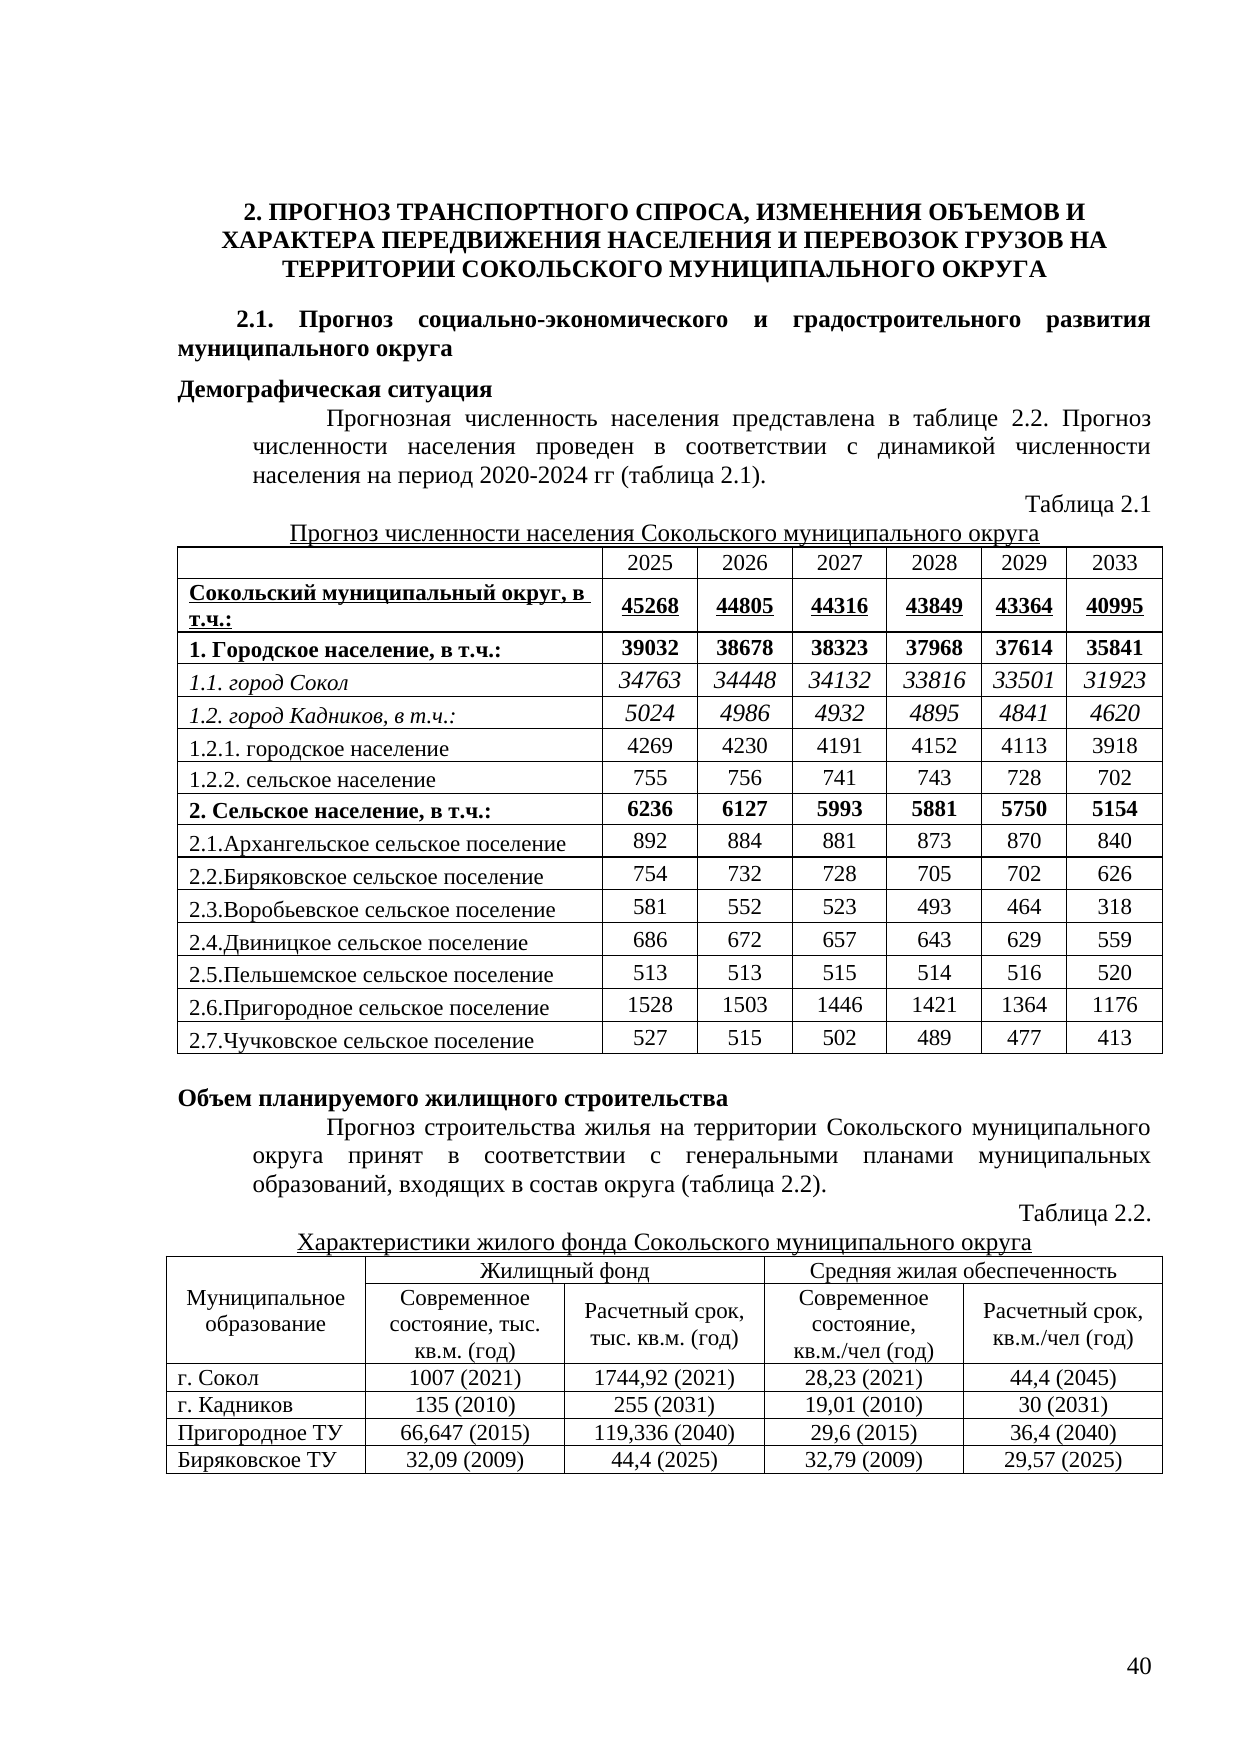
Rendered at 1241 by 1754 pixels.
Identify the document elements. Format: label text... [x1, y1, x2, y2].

table_cell 39032 [603, 633, 697, 663]
table_cell 2.4.Двиницкое сельское поселение [178, 923, 602, 955]
table_cell 884 [698, 825, 792, 856]
table_cell 3918 [1067, 729, 1162, 761]
table_cell г. Сокол [167, 1364, 365, 1391]
table_cell 44316 [793, 579, 886, 631]
table_cell 892 [603, 825, 697, 856]
table_cell 732 [698, 858, 792, 889]
table_cell 657 [793, 923, 886, 955]
text Прогноз численности населения Сокольского муниципального округа [177, 518, 1152, 546]
table_cell 743 [887, 762, 981, 792]
table_cell 515 [698, 1022, 792, 1053]
table_cell 37968 [887, 633, 981, 663]
table_cell 686 [603, 923, 697, 955]
table_cell 870 [982, 825, 1066, 856]
table_cell 1421 [887, 989, 981, 1021]
table_cell 2.2.Биряковское сельское поселение [178, 858, 602, 889]
table_cell 581 [603, 890, 697, 922]
table_header 2026 [698, 548, 792, 578]
table_cell 44,4 (2045) [964, 1364, 1162, 1391]
table_cell 1.1. город Сокол [178, 664, 602, 696]
table_cell 2.5.Пельшемское сельское поселение [178, 956, 602, 988]
table_cell 29,6 (2015) [765, 1419, 963, 1445]
table_cell 1007 (2021) [366, 1364, 564, 1391]
table_cell 5750 [982, 794, 1066, 824]
table_cell 873 [887, 825, 981, 856]
table_cell 33501 [982, 664, 1066, 696]
table_cell 502 [793, 1022, 886, 1053]
table_cell 1528 [603, 989, 697, 1021]
table_cell 43364 [982, 579, 1066, 631]
table_cell 255 (2031) [565, 1392, 764, 1418]
table_cell 643 [887, 923, 981, 955]
table_cell 32,79 (2009) [765, 1446, 963, 1473]
table_cell 43849 [887, 579, 981, 631]
table_cell 5881 [887, 794, 981, 824]
table_cell 1446 [793, 989, 886, 1021]
table_cell 19,01 (2010) [765, 1392, 963, 1418]
table_cell 2.3.Воробьевское сельское поселение [178, 890, 602, 922]
table_cell 489 [887, 1022, 981, 1053]
table_cell 29,57 (2025) [964, 1446, 1162, 1473]
table_cell 6236 [603, 794, 697, 824]
table_cell 2. Сельское население, в т.ч.: [178, 794, 602, 824]
table_cell 702 [982, 858, 1066, 889]
table_cell 66,647 (2015) [366, 1419, 564, 1445]
table_cell 513 [603, 956, 697, 988]
table_cell 4620 [1067, 697, 1162, 728]
table_cell 756 [698, 762, 792, 792]
table_cell 520 [1067, 956, 1162, 988]
table_cell 702 [1067, 762, 1162, 792]
table_cell 135 (2010) [366, 1392, 564, 1418]
table_cell 629 [982, 923, 1066, 955]
table_header 2033 [1067, 548, 1162, 578]
text Таблица 2.2. [177, 1198, 1152, 1227]
table_cell 728 [982, 762, 1066, 792]
table_cell 413 [1067, 1022, 1162, 1053]
table_cell 4269 [603, 729, 697, 761]
table_header 2028 [887, 548, 981, 578]
table_cell Современное состояние, кв.м./чел (год) [765, 1284, 963, 1363]
table_cell 44,4 (2025) [565, 1446, 764, 1473]
table_cell 6127 [698, 794, 792, 824]
table_header Муниципальное образование [167, 1257, 365, 1363]
table_cell 705 [887, 858, 981, 889]
table_cell Расчетный срок, кв.м./чел (год) [964, 1284, 1162, 1363]
table_cell 626 [1067, 858, 1162, 889]
text Прогнозная численность населения представлена в таблице 2.2. Прогноз численности населения проведен в соответствии с динамикой численности населения на период 2020-2024 гг (таблица 2.1). [252, 403, 1152, 489]
text Прогноз строительства жилья на территории Сокольского муниципального округа принят в соответствии с генеральными планами муниципальных образований, входящих в состав округа (таблица 2.2). [252, 1112, 1152, 1198]
table_cell 44805 [698, 579, 792, 631]
table_cell 2.1.Архангельское сельское поселение [178, 825, 602, 856]
table_cell 1.2.2. сельское население [178, 762, 602, 792]
table_cell 881 [793, 825, 886, 856]
table_cell Современное состояние, тыс. кв.м. (год) [366, 1284, 564, 1363]
table_cell 36,4 (2040) [964, 1419, 1162, 1445]
table_cell 119,336 (2040) [565, 1419, 764, 1445]
table_cell 672 [698, 923, 792, 955]
table_cell 35841 [1067, 633, 1162, 663]
table_cell 34763 [603, 664, 697, 696]
table_cell Биряковское ТУ [167, 1446, 365, 1473]
table_cell 4191 [793, 729, 886, 761]
table_cell 5024 [603, 697, 697, 728]
table_cell 513 [698, 956, 792, 988]
table_cell г. Кадников [167, 1392, 365, 1418]
table_cell 1503 [698, 989, 792, 1021]
table_cell 514 [887, 956, 981, 988]
table_header 2025 [603, 548, 697, 578]
table_cell Расчетный срок, тыс. кв.м. (год) [565, 1284, 764, 1363]
table_cell 4113 [982, 729, 1066, 761]
table_cell 31923 [1067, 664, 1162, 696]
table_cell 527 [603, 1022, 697, 1053]
table_cell 493 [887, 890, 981, 922]
text Объем планируемого жилищного строительства [177, 1083, 1152, 1112]
table_cell 552 [698, 890, 792, 922]
table_cell 318 [1067, 890, 1162, 922]
table_cell 1.2. город Кадников, в т.ч.: [178, 697, 602, 728]
table_cell 741 [793, 762, 886, 792]
subtitle 2. ПРОГНОЗ ТРАНСПОРТНОГО СПРОСА, ИЗМЕНЕНИЯ ОБЪЕМОВ И ХАРАКТЕРА ПЕРЕДВИЖЕНИЯ НАСЕЛЕНИЯ И ПЕРЕВОЗОК ГРУЗОВ НА ТЕРРИТОРИИ СОКОЛЬСКОГО МУНИЦИПАЛЬНОГО ОКРУГА [177, 197, 1152, 283]
table_cell 5993 [793, 794, 886, 824]
table_header 2029 [982, 548, 1066, 578]
table_cell 34448 [698, 664, 792, 696]
table_cell 477 [982, 1022, 1066, 1053]
table_cell 30 (2031) [964, 1392, 1162, 1418]
table_cell 515 [793, 956, 886, 988]
table_cell 34132 [793, 664, 886, 696]
table_cell 840 [1067, 825, 1162, 856]
text Характеристики жилого фонда Сокольского муниципального округа [177, 1227, 1152, 1256]
table_cell Сокольский муниципальный округ, в т.ч.: [178, 579, 602, 631]
table_cell 559 [1067, 923, 1162, 955]
table_cell 2.6.Пригородное сельское поселение [178, 989, 602, 1021]
table_cell 28,23 (2021) [765, 1364, 963, 1391]
table_cell 728 [793, 858, 886, 889]
table_cell 1176 [1067, 989, 1162, 1021]
table_cell 4895 [887, 697, 981, 728]
table_cell 4152 [887, 729, 981, 761]
table_cell Пригородное ТУ [167, 1419, 365, 1445]
table_header Средняя жилая обеспеченность [765, 1257, 1162, 1283]
subtitle 2.1. Прогноз социально-экономического и градостроительного развития муниципального округа [177, 304, 1152, 361]
table_cell 4230 [698, 729, 792, 761]
table_cell 45268 [603, 579, 697, 631]
table_cell 4932 [793, 697, 886, 728]
table_cell 516 [982, 956, 1066, 988]
table_cell 1364 [982, 989, 1066, 1021]
table_header Жилищный фонд [366, 1257, 764, 1283]
table_cell 5154 [1067, 794, 1162, 824]
table_cell 755 [603, 762, 697, 792]
table_cell 1744,92 (2021) [565, 1364, 764, 1391]
table_cell 1. Городское население, в т.ч.: [178, 633, 602, 663]
text Демографическая ситуация [177, 374, 1152, 403]
table_cell 4841 [982, 697, 1066, 728]
table_cell 2.7.Чучковское сельское поселение [178, 1022, 602, 1053]
table_cell 754 [603, 858, 697, 889]
table_cell 32,09 (2009) [366, 1446, 564, 1473]
table_header 2027 [793, 548, 886, 578]
table_header [178, 548, 602, 578]
table_cell 464 [982, 890, 1066, 922]
table_cell 37614 [982, 633, 1066, 663]
table_cell 1.2.1. городское население [178, 729, 602, 761]
text Таблица 2.1 [177, 489, 1152, 518]
table_cell 40995 [1067, 579, 1162, 631]
table_cell 4986 [698, 697, 792, 728]
table_cell 38678 [698, 633, 792, 663]
table_cell 523 [793, 890, 886, 922]
table_cell 38323 [793, 633, 886, 663]
table_cell 33816 [887, 664, 981, 696]
